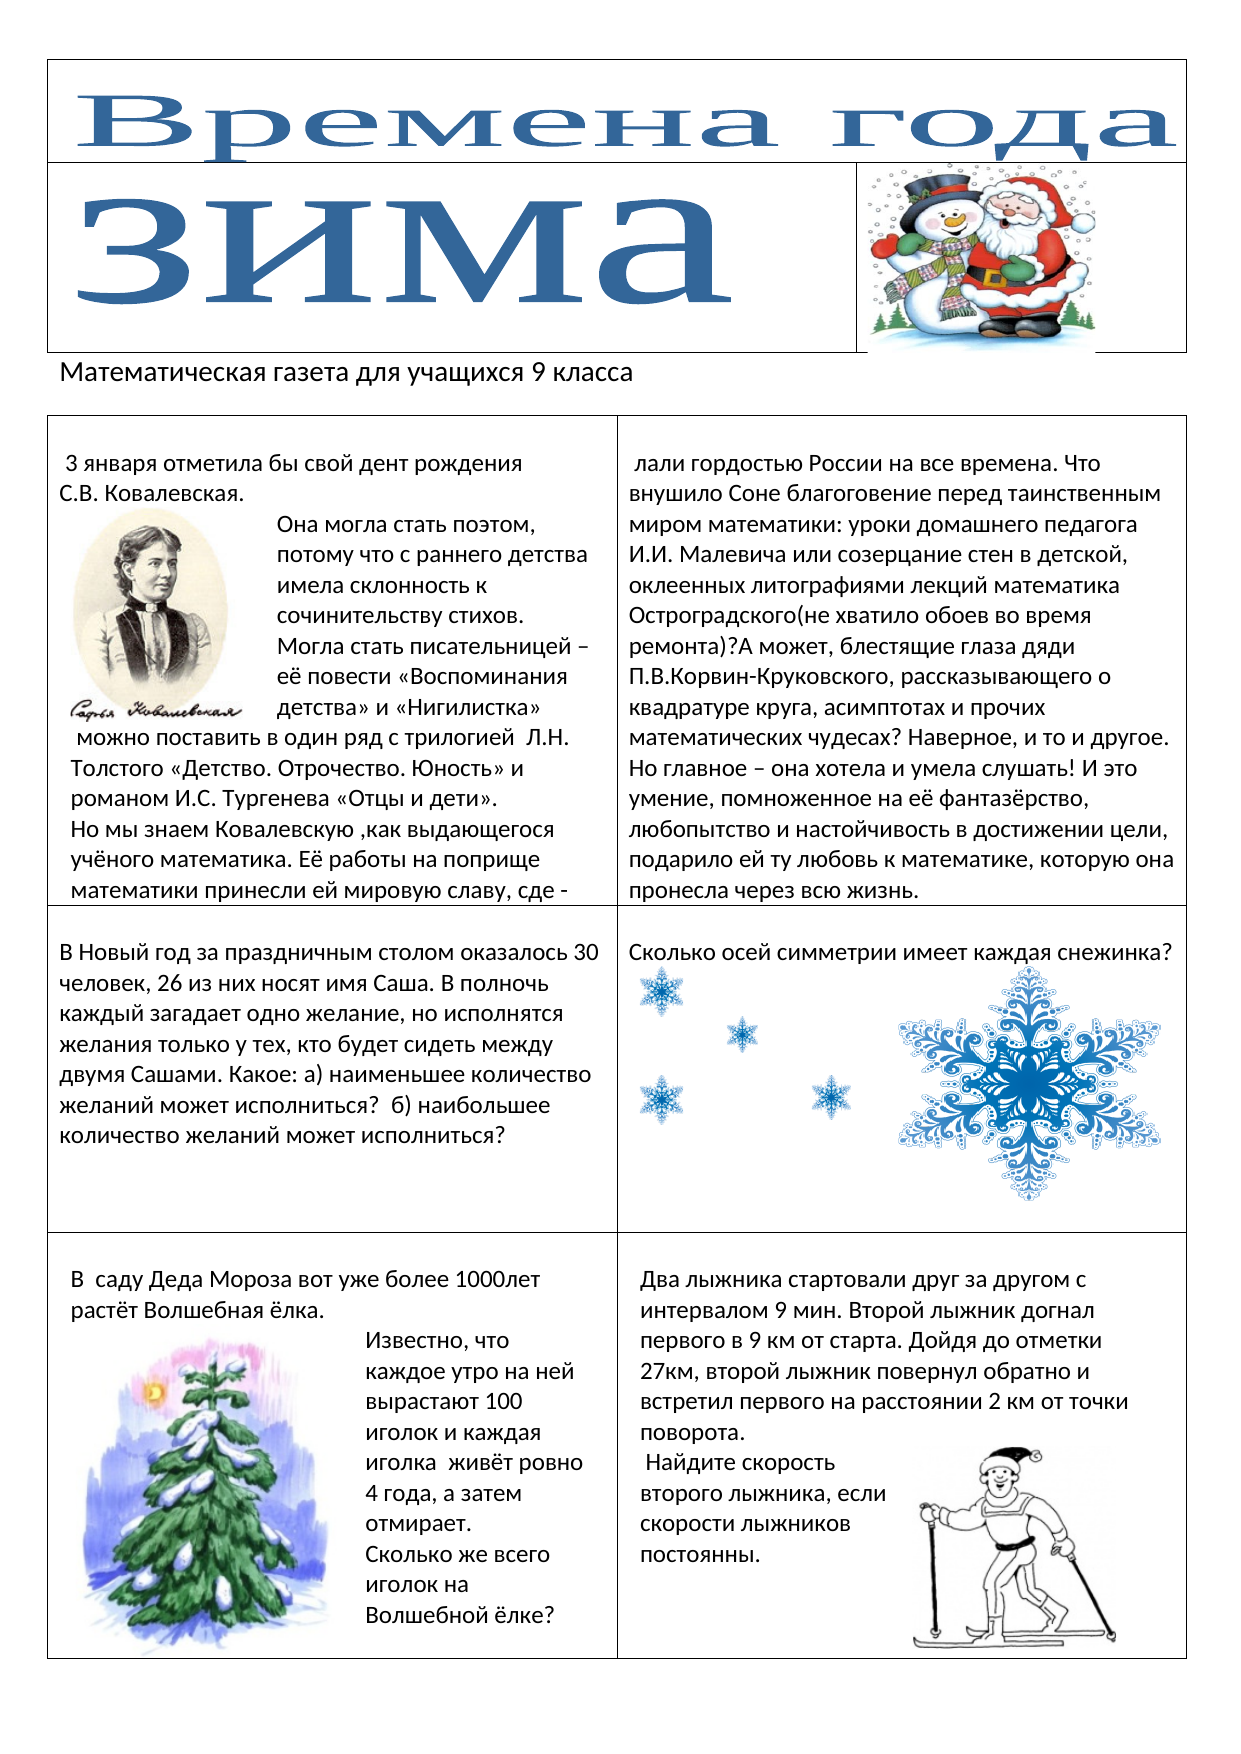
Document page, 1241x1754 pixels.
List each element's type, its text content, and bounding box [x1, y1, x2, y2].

table_cell [48, 163, 856, 352]
picture [75, 1324, 338, 1658]
picture [867, 163, 1096, 353]
table_header лали гордостью России на все времена. Что внушило Соне благоговение перед таинственным миром математики: уроки домашнего педагога И.И. Малевича или созерцание стен в детской, оклеенных литографиями лекций математика Остроградского(не хватило обоев во время ремонта)?А может, блестящие глаза дяди П.В.Корвин-Круковского, рассказывающего о квадратуре круга, асимптотах и прочих математических чудесах? Наверное, и то и другое. Но главное – она хотела и умела слушать! И это умение, помноженное на её фантазёрство, любопытство и настойчивость в достижении цели, подарило ей ту любовь к математике, которую она пронесла через всю жизнь. [618, 416, 1186, 904]
table_cell Сколько осей симметрии имеет каждая снежинка? [618, 906, 1186, 1232]
table_cell [618, 1233, 1186, 1658]
text Математическая газета для учащихся 9 класса [59, 353, 1181, 389]
picture [898, 966, 1161, 1201]
table_cell [857, 163, 867, 352]
table_cell [48, 60, 1186, 162]
picture [70, 507, 243, 722]
picture [912, 1446, 1117, 1649]
table_header 3 января отметила бы свой дент рождения С.В. Ковалевская. [48, 416, 617, 904]
table_cell В Новый год за праздничным столом оказалось 30 человек, 26 из них носят имя Саша. В полночь каждый загадает одно желание, но исполнятся желания только у тех, кто будет сидеть между двумя Сашами. Какое: а) наименьшее количество желаний может исполниться? б) наибольшее количество желаний может исполниться? [48, 906, 617, 1232]
picture [811, 1075, 851, 1120]
table_cell [1096, 163, 1186, 352]
picture [726, 1016, 758, 1053]
picture [639, 966, 684, 1017]
table_cell [48, 1233, 617, 1658]
picture [639, 1075, 684, 1125]
